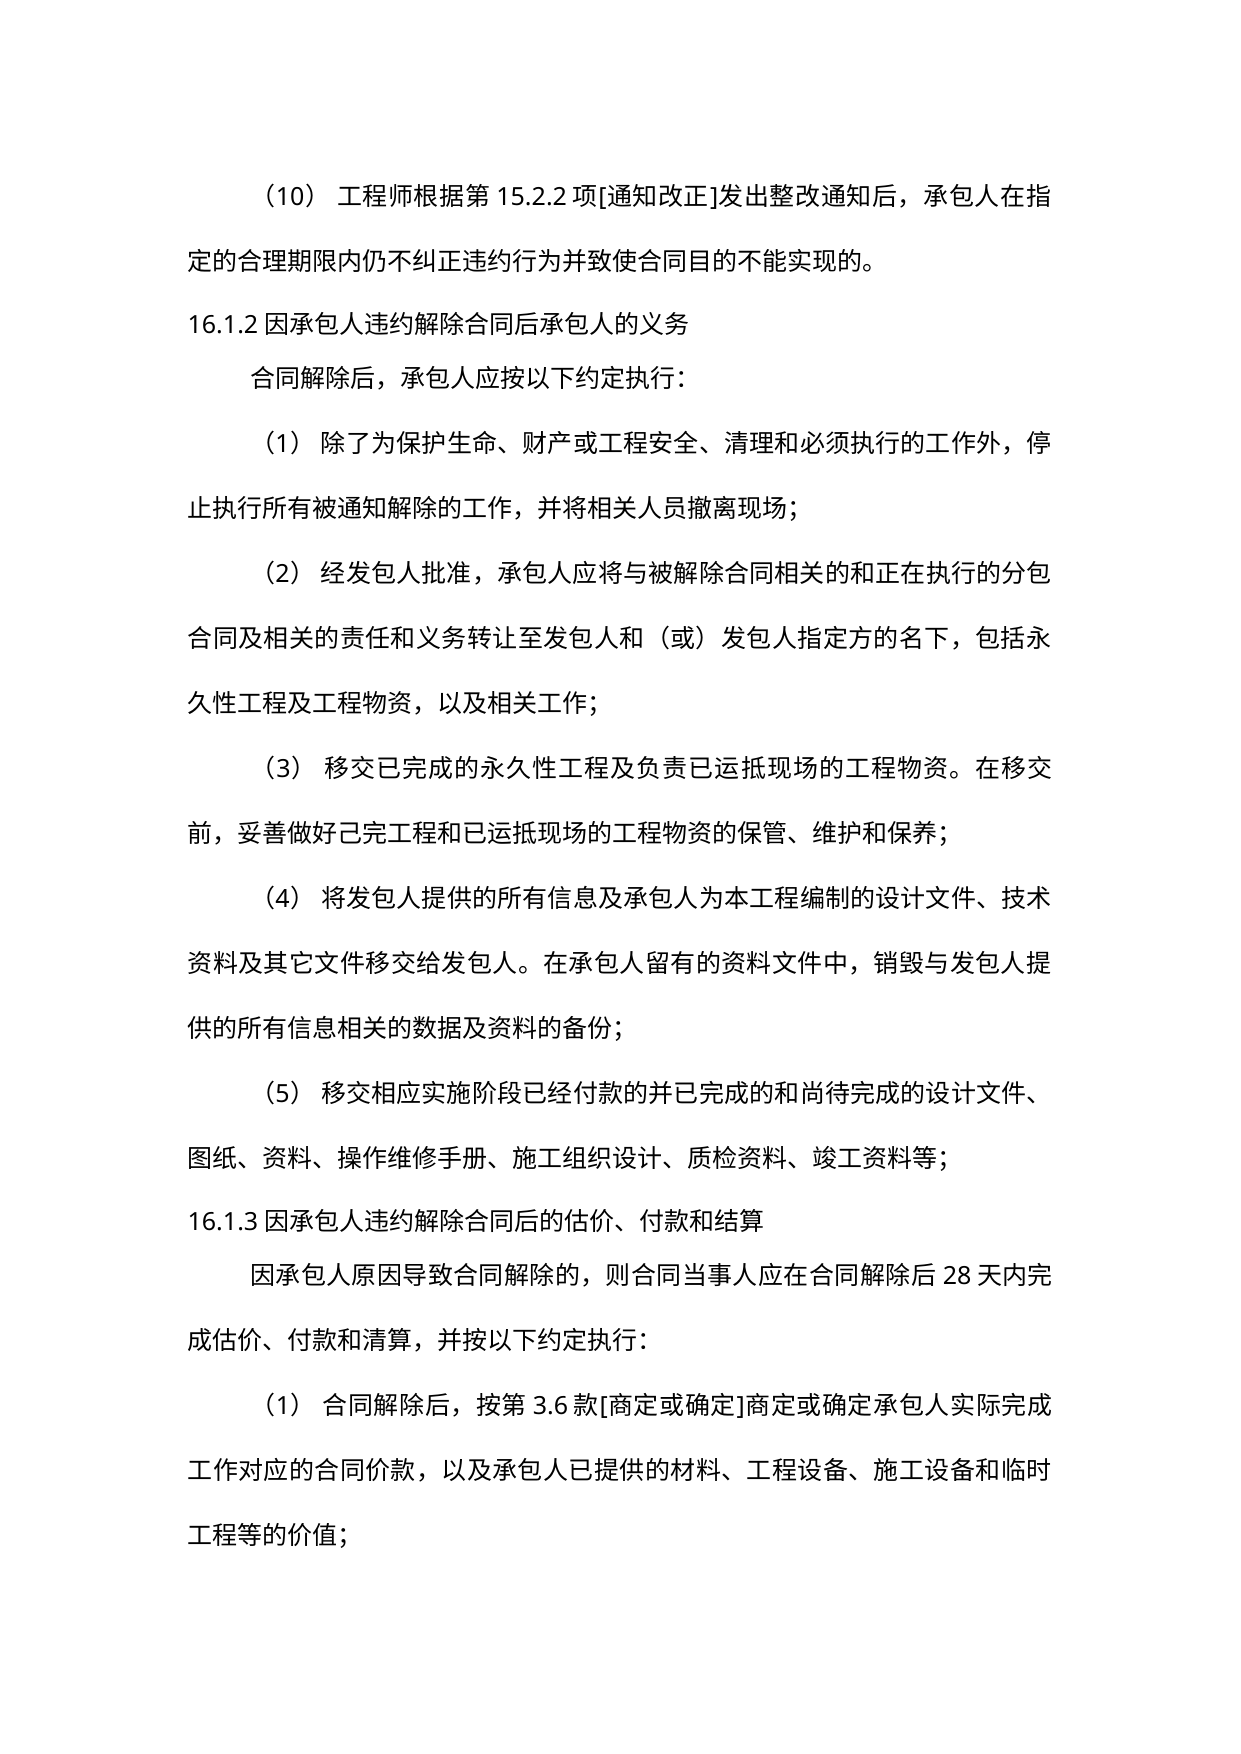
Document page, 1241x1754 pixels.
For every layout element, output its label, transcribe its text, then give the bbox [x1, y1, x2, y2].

text （10） 工程师根据第15.2.2项[通知改正]发出整改通知后，承包人在指定的合理期限内仍不纠正违约行为并致使合同目的不能实现的。 [187, 162, 1053, 292]
list 16.1.2 因承包人违约解除合同后承包人的义务 [187, 292, 1053, 344]
text （1） 除了为保护生命、财产或工程安全、清理和必须执行的工作外，停止执行所有被通知解除的工作，并将相关人员撤离现场； [187, 409, 1053, 539]
text （4） 将发包人提供的所有信息及承包人为本工程编制的设计文件、技术资料及其它文件移交给发包人。在承包人留有的资料文件中，销毁与发包人提供的所有信息相关的数据及资料的备份； [187, 864, 1053, 1059]
text 合同解除后，承包人应按以下约定执行： [187, 344, 1053, 409]
list 16.1.3 因承包人违约解除合同后的估价、付款和结算 [187, 1189, 1053, 1241]
text （3） 移交已完成的永久性工程及负责已运抵现场的工程物资。在移交前，妥善做好己完工程和已运抵现场的工程物资的保管、维护和保养； [187, 734, 1053, 864]
text （5） 移交相应实施阶段已经付款的并已完成的和尚待完成的设计文件、图纸、资料、操作维修手册、施工组织设计、质检资料、竣工资料等； [187, 1059, 1053, 1189]
text （2） 经发包人批准，承包人应将与被解除合同相关的和正在执行的分包合同及相关的责任和义务转让至发包人和（或）发包人指定方的名下，包括永久性工程及工程物资，以及相关工作； [187, 539, 1053, 734]
text 因承包人原因导致合同解除的，则合同当事人应在合同解除后28天内完成估价、付款和清算，并按以下约定执行： [187, 1241, 1053, 1371]
text （1） 合同解除后，按第3.6款[商定或确定]商定或确定承包人实际完成工作对应的合同价款，以及承包人已提供的材料、工程设备、施工设备和临时工程等的价值； [187, 1371, 1053, 1566]
